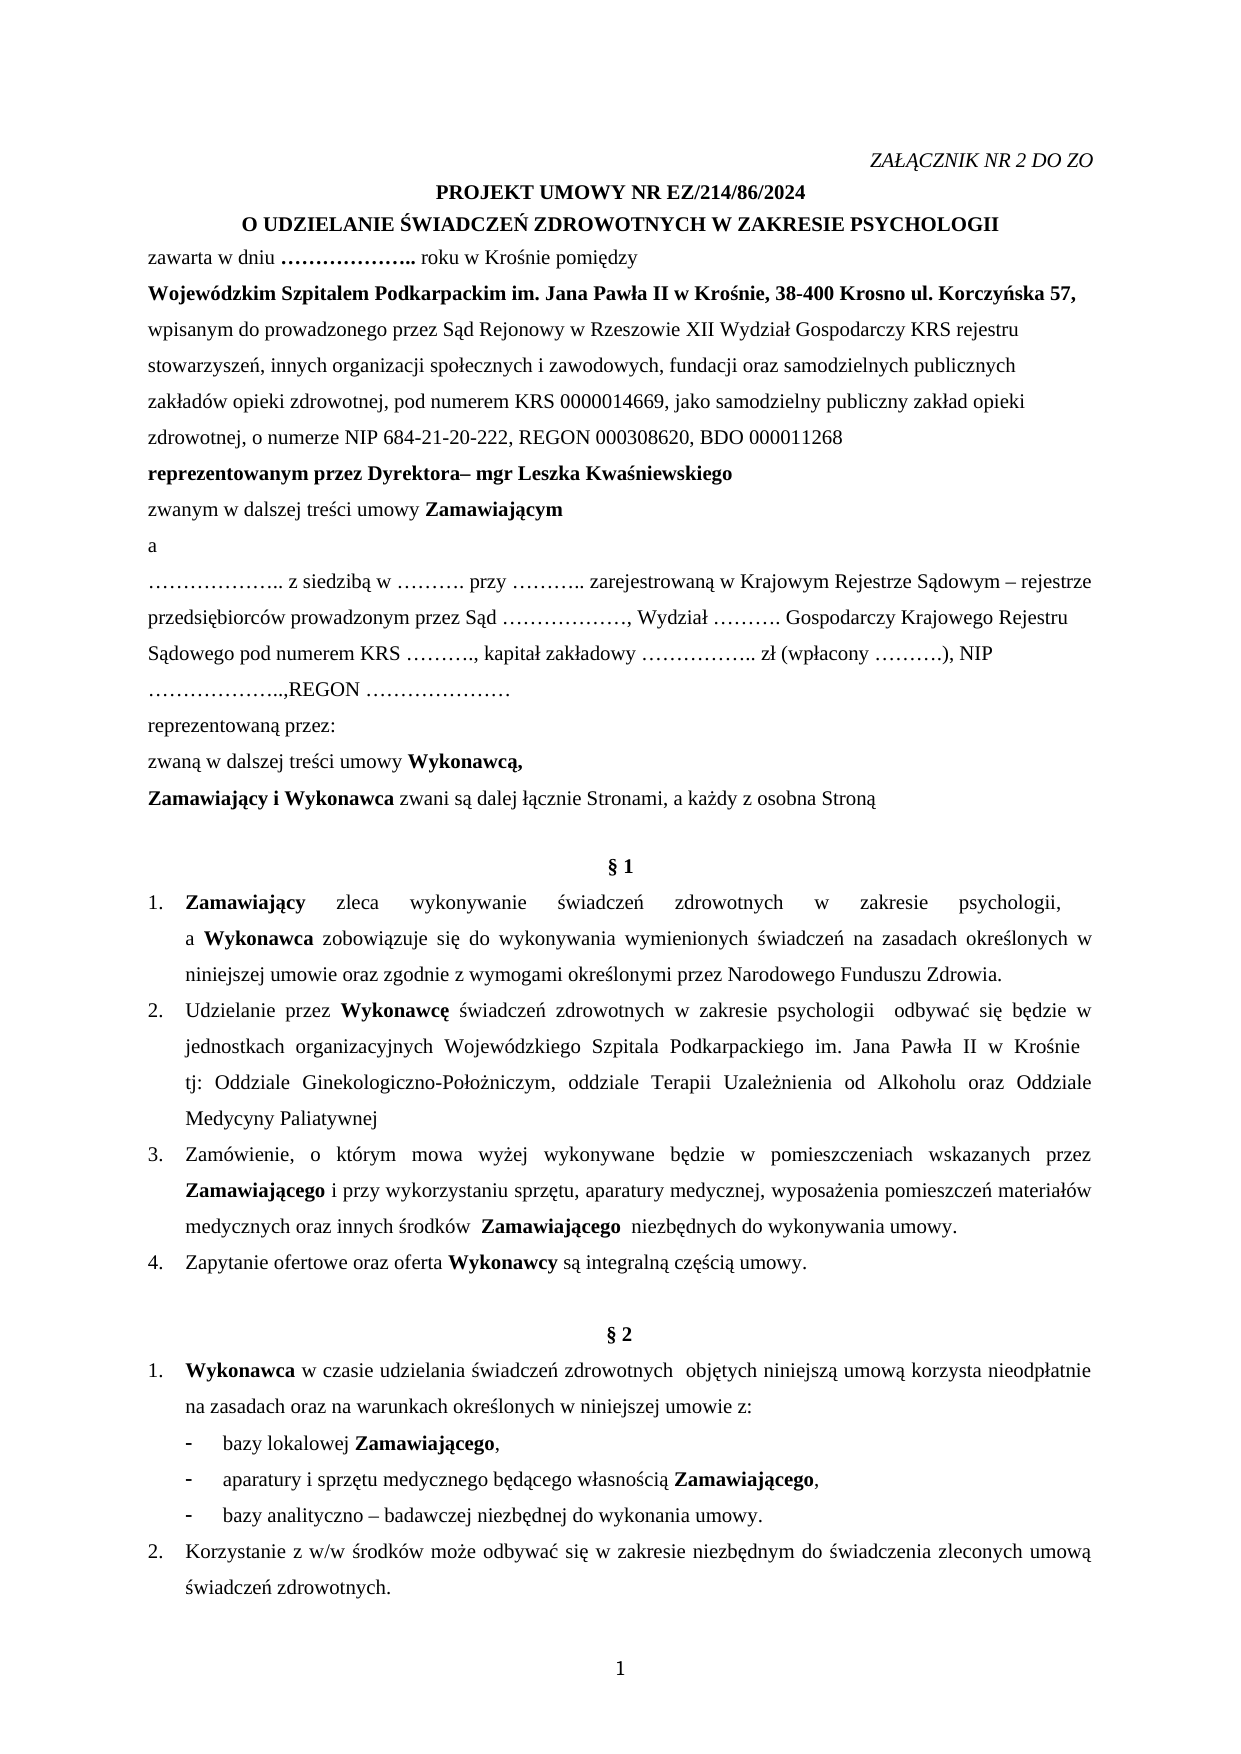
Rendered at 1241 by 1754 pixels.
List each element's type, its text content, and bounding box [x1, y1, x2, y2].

list § 1 [148, 854, 1093, 878]
text reprezentowaną przez: [148, 713, 1093, 737]
list bazy analityczno – badawczej niezbędnej do wykonania umowy. [185, 1503, 1093, 1527]
list Zamawiający zleca wykonywanie świadczeń zdrowotnych w zakresie psychologii, a Wykonawca zobowiązuje się do wykonywania wymienionych świadczeń na zasadach określonych w niniejszej umowie oraz zgodnie z wymogami określonymi przez Narodowego Funduszu Zdrowia. [148, 890, 1093, 986]
text zwaną w dalszej treści umowy Wykonawcą, [148, 749, 1093, 773]
list Udzielanie przez Wykonawcę świadczeń zdrowotnych w zakresie psychologii odbywać się będzie w jednostkach organizacyjnych Wojewódzkiego Szpitala Podkarpackiego im. Jana Pawła II w Krośnie tj: Oddziale Ginekologiczno-Położniczym, oddziale Terapii Uzależnienia od Alkoholu oraz Oddziale Medycyny Paliatywnej [148, 998, 1093, 1130]
list Wykonawca w czasie udzielania świadczeń zdrowotnych objętych niniejszą umową korzysta nieodpłatnie na zasadach oraz na warunkach określonych w niniejszej umowie z: [148, 1358, 1093, 1418]
text o udzielanie świadczeń zdrowotnych w zakresie psychologii [148, 212, 1093, 236]
text § 2 [73, 1322, 1093, 1346]
list bazy lokalowej Zamawiającego, [185, 1431, 1093, 1454]
list aparatury i sprzętu medycznego będącego własnością Zamawiającego, [185, 1467, 1093, 1491]
text ……………….. z siedzibą w ………. przy ……….. zarejestrowaną w Krajowym Rejestrze Sądowym – rejestrze przedsiębiorców prowadzonym przez Sąd ………………, Wydział ………. Gospodarczy Krajowego Rejestru Sądowego pod numerem KRS ………., kapitał zakładowy …………….. zł (wpłacony ……….), NIP ………………..,REGON ………………… [148, 569, 1093, 701]
list Zamówienie, o którym mowa wyżej wykonywane będzie w pomieszczeniach wskazanych przez Zamawiającego i przy wykorzystaniu sprzętu, aparatury medycznej, wyposażenia pomieszczeń materiałów medycznych oraz innych środków Zamawiającego niezbędnych do wykonywania umowy. [148, 1142, 1093, 1238]
text Wojewódzkim Szpitalem Podkarpackim im. Jana Pawła II w Krośnie, 38-400 Krosno ul. Korczyńska 57, wpisanym do prowadzonego przez Sąd Rejonowy w Rzeszowie XII Wydział Gospodarczy KRS rejestru stowarzyszeń, innych organizacji społecznych i zawodowych, fundacji oraz samodzielnych publicznych zakładów opieki zdrowotnej, pod numerem KRS 0000014669, jako samodzielny publiczny zakład opieki zdrowotnej, o numerze NIP 684-21-20-222, REGON 000308620, BDO 000011268 [148, 281, 1093, 449]
list Korzystanie z w/w środków może odbywać się w zakresie niezbędnym do świadczenia zleconych umową świadczeń zdrowotnych. [148, 1539, 1093, 1599]
text załącznik nr 2 do ZO [148, 148, 1093, 172]
list Zapytanie ofertowe oraz oferta Wykonawcy są integralną częścią umowy. [148, 1250, 1093, 1274]
text zwanym w dalszej treści umowy Zamawiającym [148, 497, 1093, 521]
text Zamawiający i Wykonawca zwani są dalej łącznie Stronami, a każdy z osobna Stroną [148, 785, 1093, 809]
text reprezentowanym przez Dyrektora– mgr Leszka Kwaśniewskiego [148, 461, 1093, 485]
text Projekt Umowy nr EZ/214/86/2024 [148, 180, 1093, 204]
text zawarta w dniu ……………….. roku w Krośnie pomiędzy [148, 245, 1093, 269]
text a [148, 533, 1093, 557]
